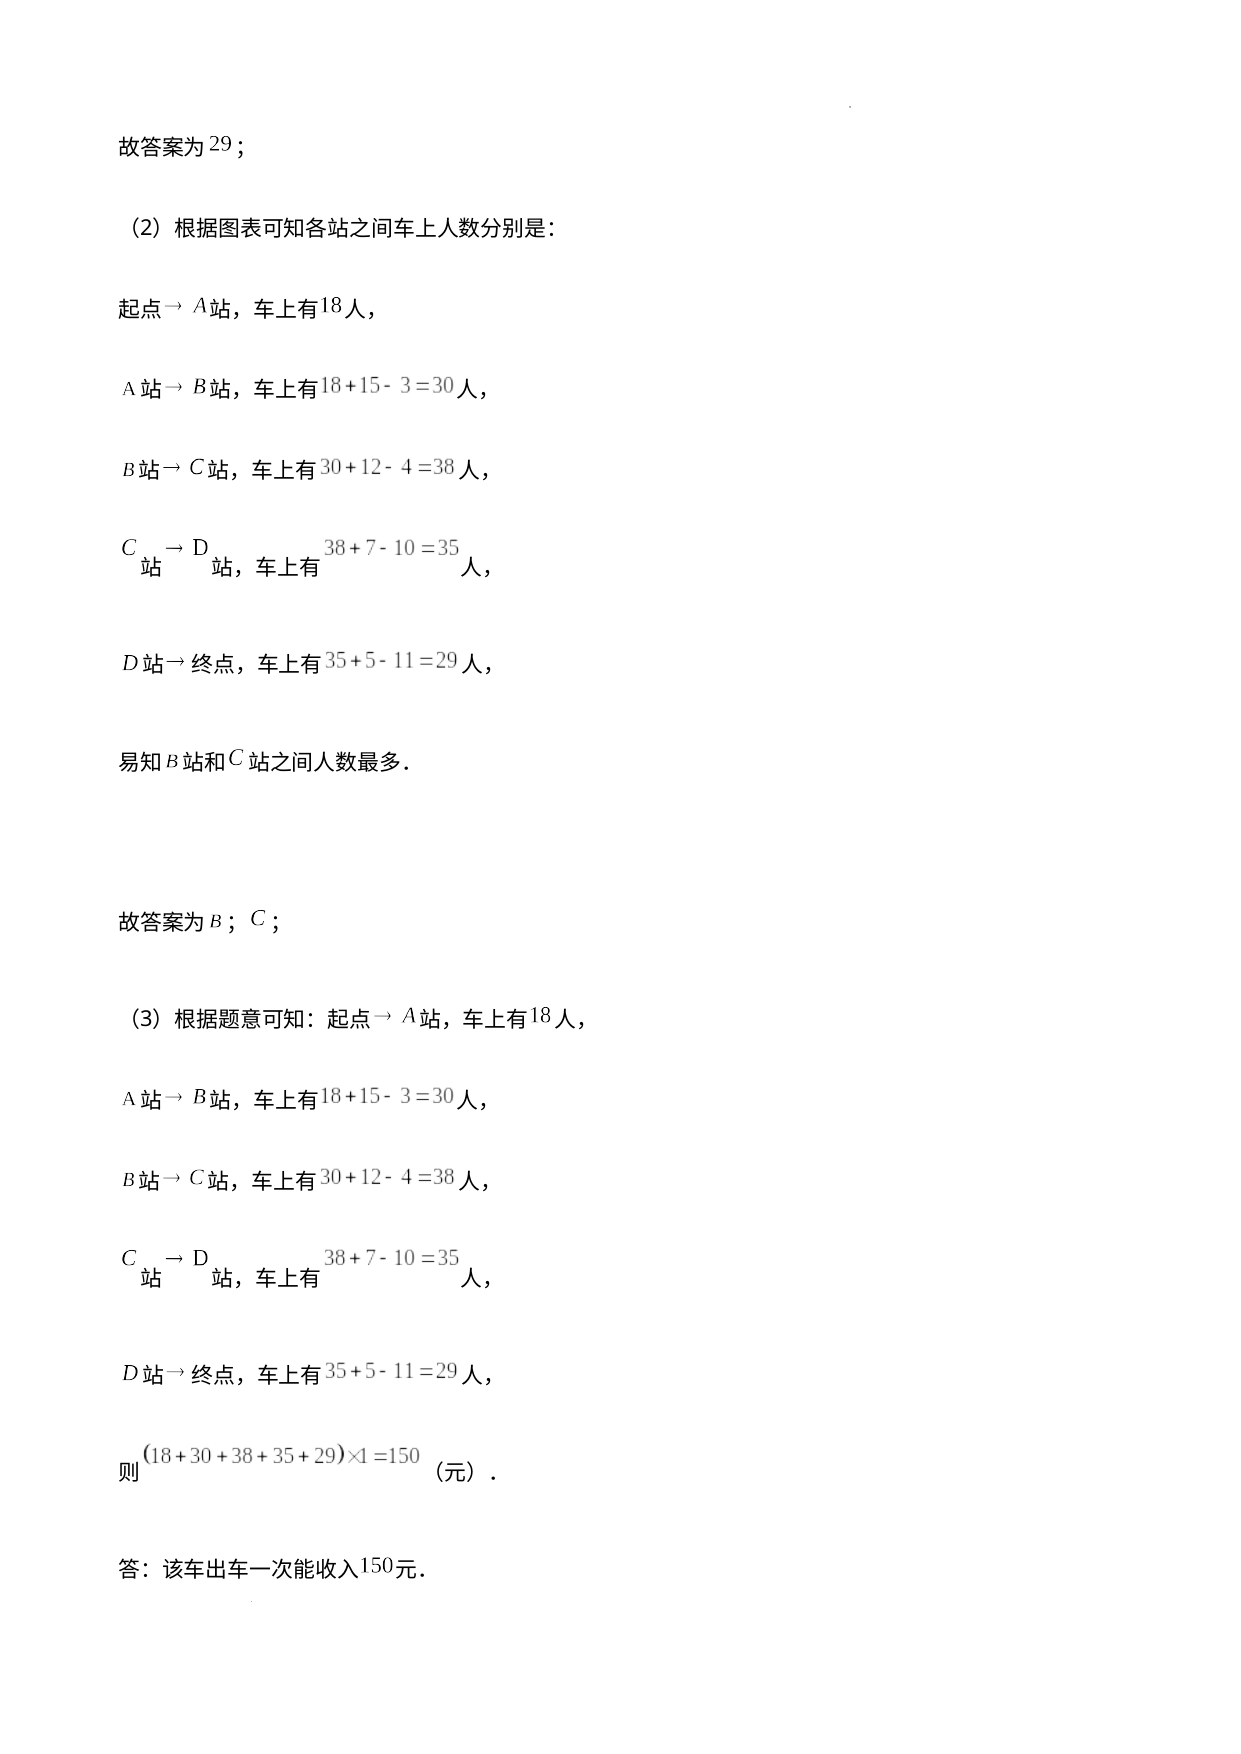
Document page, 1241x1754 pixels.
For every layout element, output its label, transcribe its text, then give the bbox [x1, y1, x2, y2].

text 则（元）． [118, 1438, 1122, 1503]
text 故答案为；； [118, 888, 1122, 953]
text 站站，车上有人， [118, 1163, 1122, 1196]
text 站站，车上有人， [118, 372, 1122, 404]
text 站站，车上有人， [118, 1244, 1122, 1309]
text 起点站，车上有人， [118, 291, 1122, 324]
text （3）根据题意可知：起点站，车上有人， [118, 1002, 1122, 1034]
text （2）根据图表可知各站之间车上人数分别是： [118, 210, 1122, 243]
text 站终点，车上有人， [118, 1357, 1122, 1390]
text 站站，车上有人， [118, 453, 1122, 485]
text 站站，车上有人， [118, 534, 1122, 599]
text 站站，车上有人， [118, 1082, 1122, 1115]
text 站终点，车上有人， [118, 647, 1122, 679]
text 故答案为； [118, 129, 1122, 162]
text 答：该车出车一次能收入元． [118, 1552, 1122, 1584]
text 易知站和站之间人数最多． [118, 728, 1122, 793]
